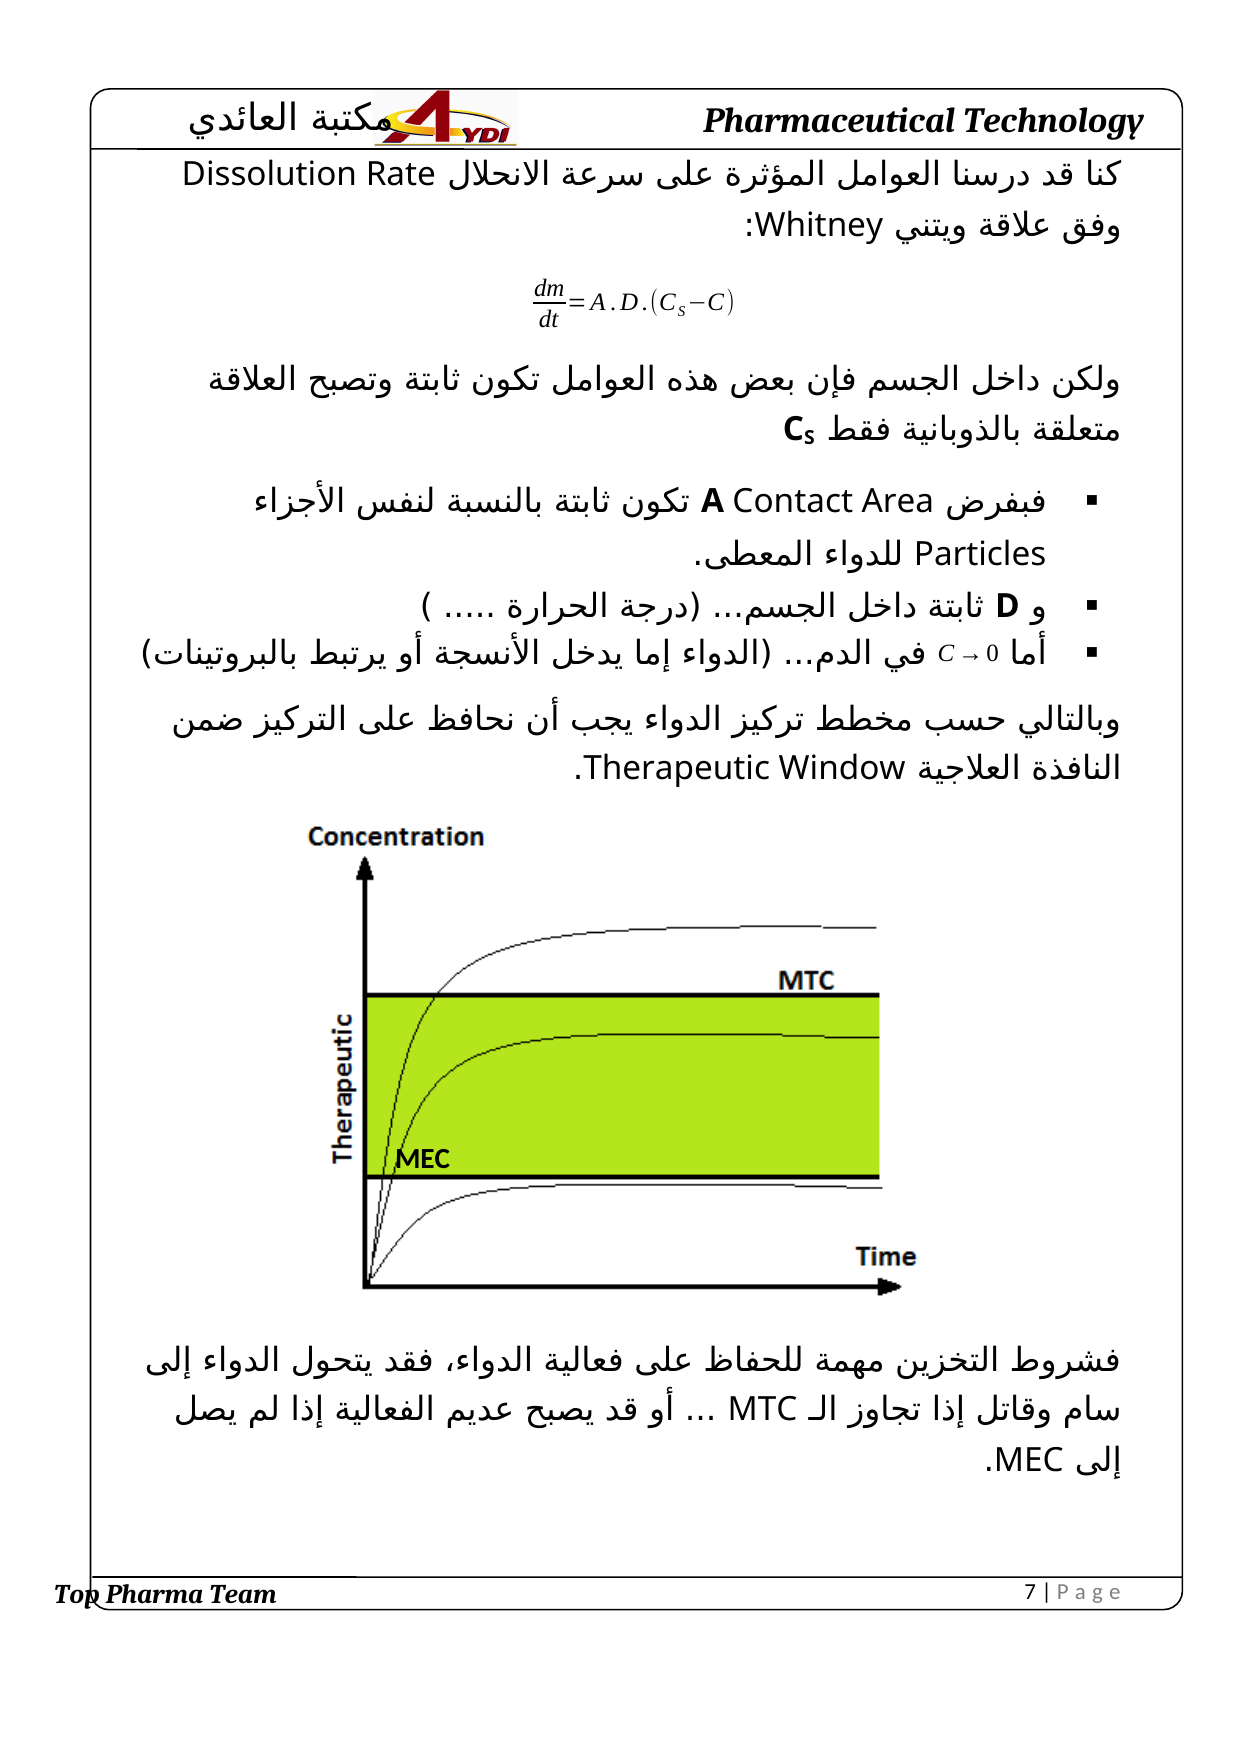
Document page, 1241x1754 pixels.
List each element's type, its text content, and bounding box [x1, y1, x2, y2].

list و D ثابتة داخل الجسم... (درجة الحرارة ..... ) [133, 582, 1084, 627]
text فشروط التخزين مهمة للحفاظ على فعالية الدواء، فقد يتحول الدواء إلى سام وقاتل إذا تجاوز الـ MTC ... أو قد يصبح عديم الفعالية إذا لم يصل إلى MEC. [133, 1340, 1122, 1481]
picture [297, 816, 958, 1316]
list أما في الدم... (الدواء إما يدخل الأنسجة أو يرتبط بالبروتينات) [133, 634, 1084, 673]
text وبالتالي حسب مخطط تركيز الدواء يجب أن نحافظ على التركيز ضمن النافذة العلاجية Therapeutic Window. [133, 699, 1122, 789]
picture [372, 90, 519, 148]
list فبفرض A Contact Area تكون ثابتة بالنسبة لنفس الأجزاء Particles للدواء المعطى. [133, 477, 1084, 575]
text كنا قد درسنا العوامل المؤثرة على سرعة الانحلال Dissolution Rate وفق علاقة ويتني Whitney: [133, 150, 1122, 247]
text ولكن داخل الجسم فإن بعض هذه العوامل تكون ثابتة وتصبح العلاقة متعلقة بالذوبانية فقط CS [133, 360, 1122, 450]
